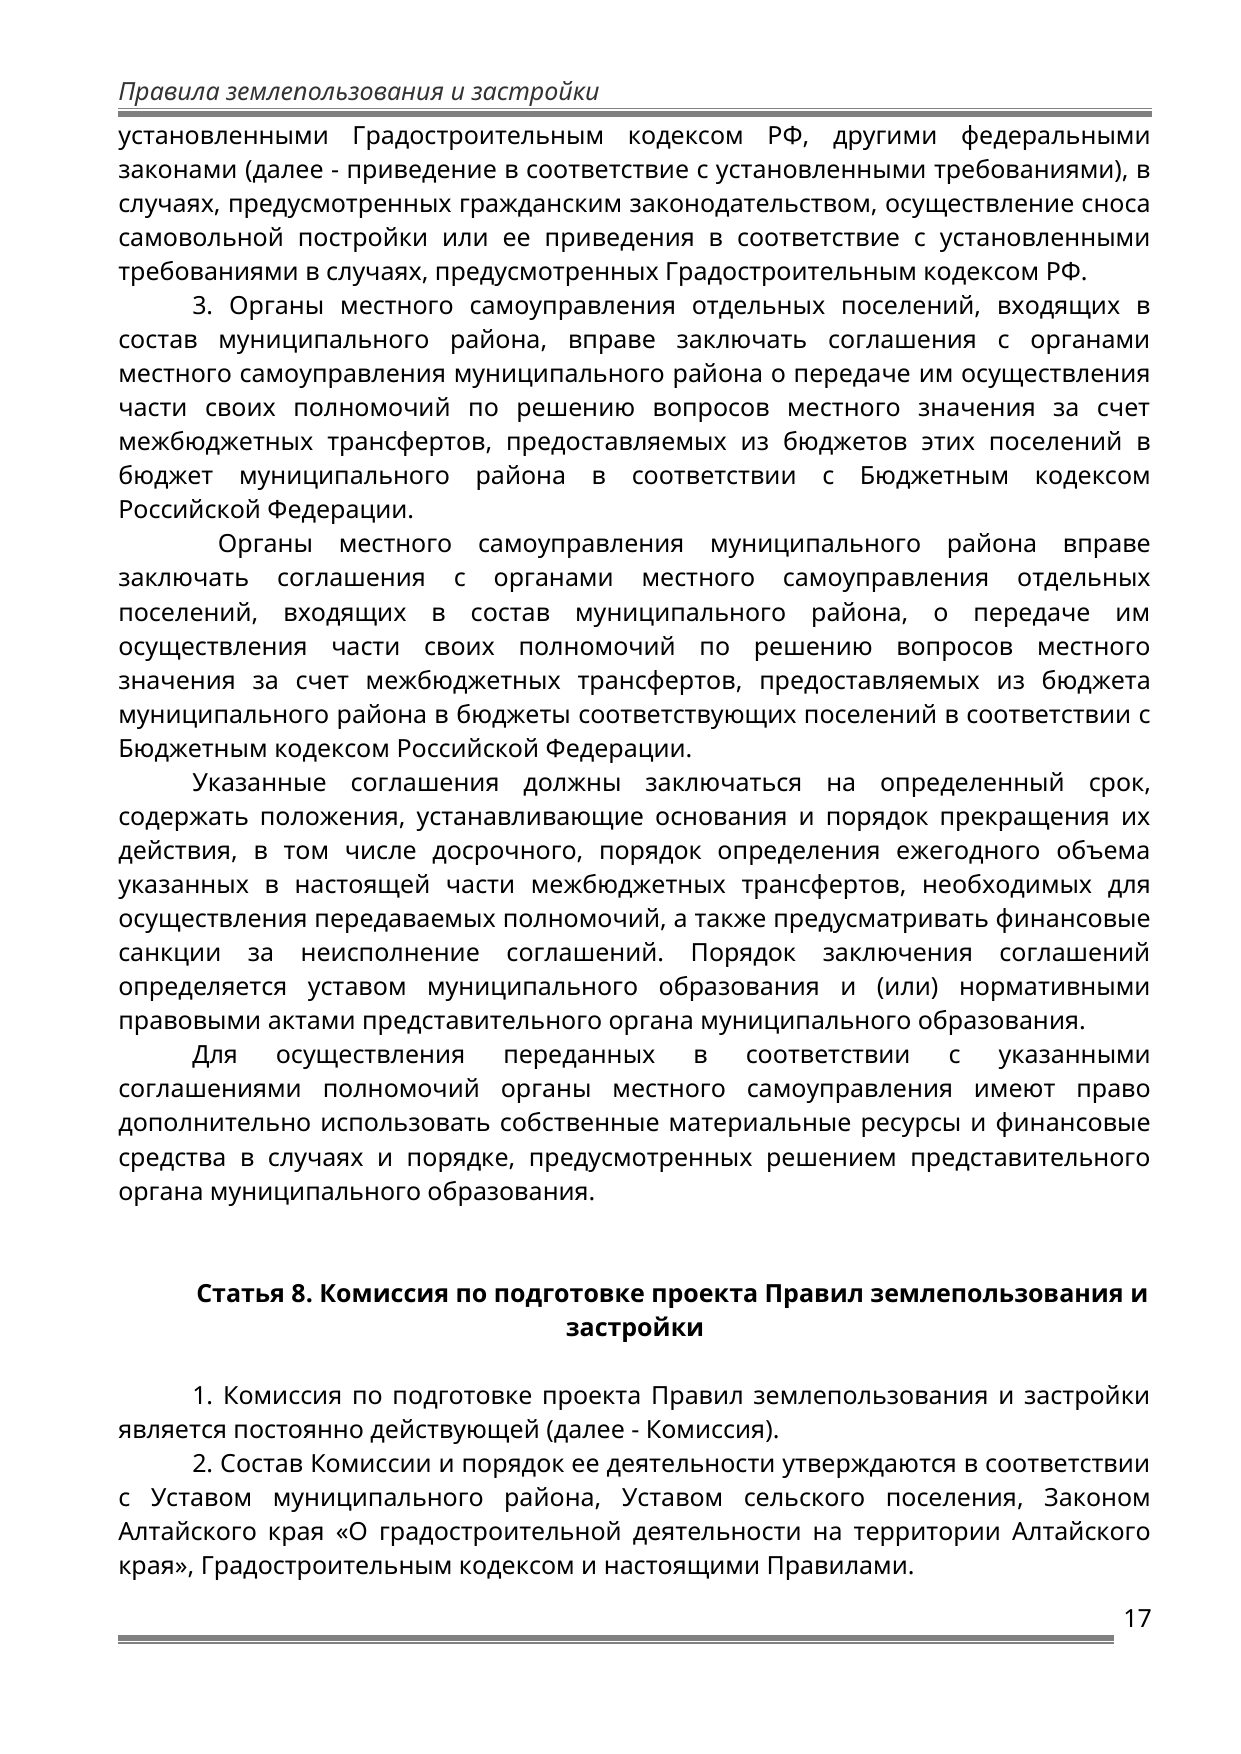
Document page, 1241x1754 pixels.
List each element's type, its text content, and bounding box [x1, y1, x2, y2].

text Статья 8. Комиссия по подготовке проекта Правил землепользования и застройки [118, 1275, 1152, 1343]
text Указанные соглашения должны заключаться на определенный срок, содержать положения, устанавливающие основания и порядок прекращения их действия, в том числе досрочного, порядок определения ежегодного объема указанных в настоящей части межбюджетных трансфертов, необходимых для осуществления передаваемых полномочий, а также предусматривать финансовые санкции за неисполнение соглашений. Порядок заключения соглашений определяется уставом муниципального образования и (или) нормативными правовыми актами представительного органа муниципального образования. [118, 764, 1152, 1037]
text Органы местного самоуправления муниципального района вправе заключать соглашения с органами местного самоуправления отдельных поселений, входящих в состав муниципального района, о передаче им осуществления части своих полномочий по решению вопросов местного значения за счет межбюджетных трансфертов, предоставляемых из бюджета муниципального района в бюджеты соответствующих поселений в соответствии с Бюджетным кодексом Российской Федерации. [118, 526, 1152, 764]
text 3. Органы местного самоуправления отдельных поселений, входящих в состав муниципального района, вправе заключать соглашения с органами местного самоуправления муниципального района о передаче им осуществления части своих полномочий по решению вопросов местного значения за счет межбюджетных трансфертов, предоставляемых из бюджетов этих поселений в бюджет муниципального района в соответствии с Бюджетным кодексом Российской Федерации. [118, 288, 1152, 526]
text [118, 117, 1152, 288]
text 1. Комиссия по подготовке проекта Правил землепользования и застройки является постоянно действующей (далее - Комиссия). [118, 1378, 1152, 1446]
text 2. Состав Комиссии и порядок ее деятельности утверждаются в соответствии с Уставом муниципального района, Уставом сельского поселения, Законом Алтайского края «О градостроительной деятельности на территории Алтайского края», Градостроительным кодексом и настоящими Правилами. [118, 1446, 1152, 1582]
text Для осуществления переданных в соответствии с указанными соглашениями полномочий органы местного самоуправления имеют право дополнительно использовать собственные материальные ресурсы и финансовые средства в случаях и порядке, предусмотренных решением представительного органа муниципального образования. [118, 1037, 1152, 1207]
